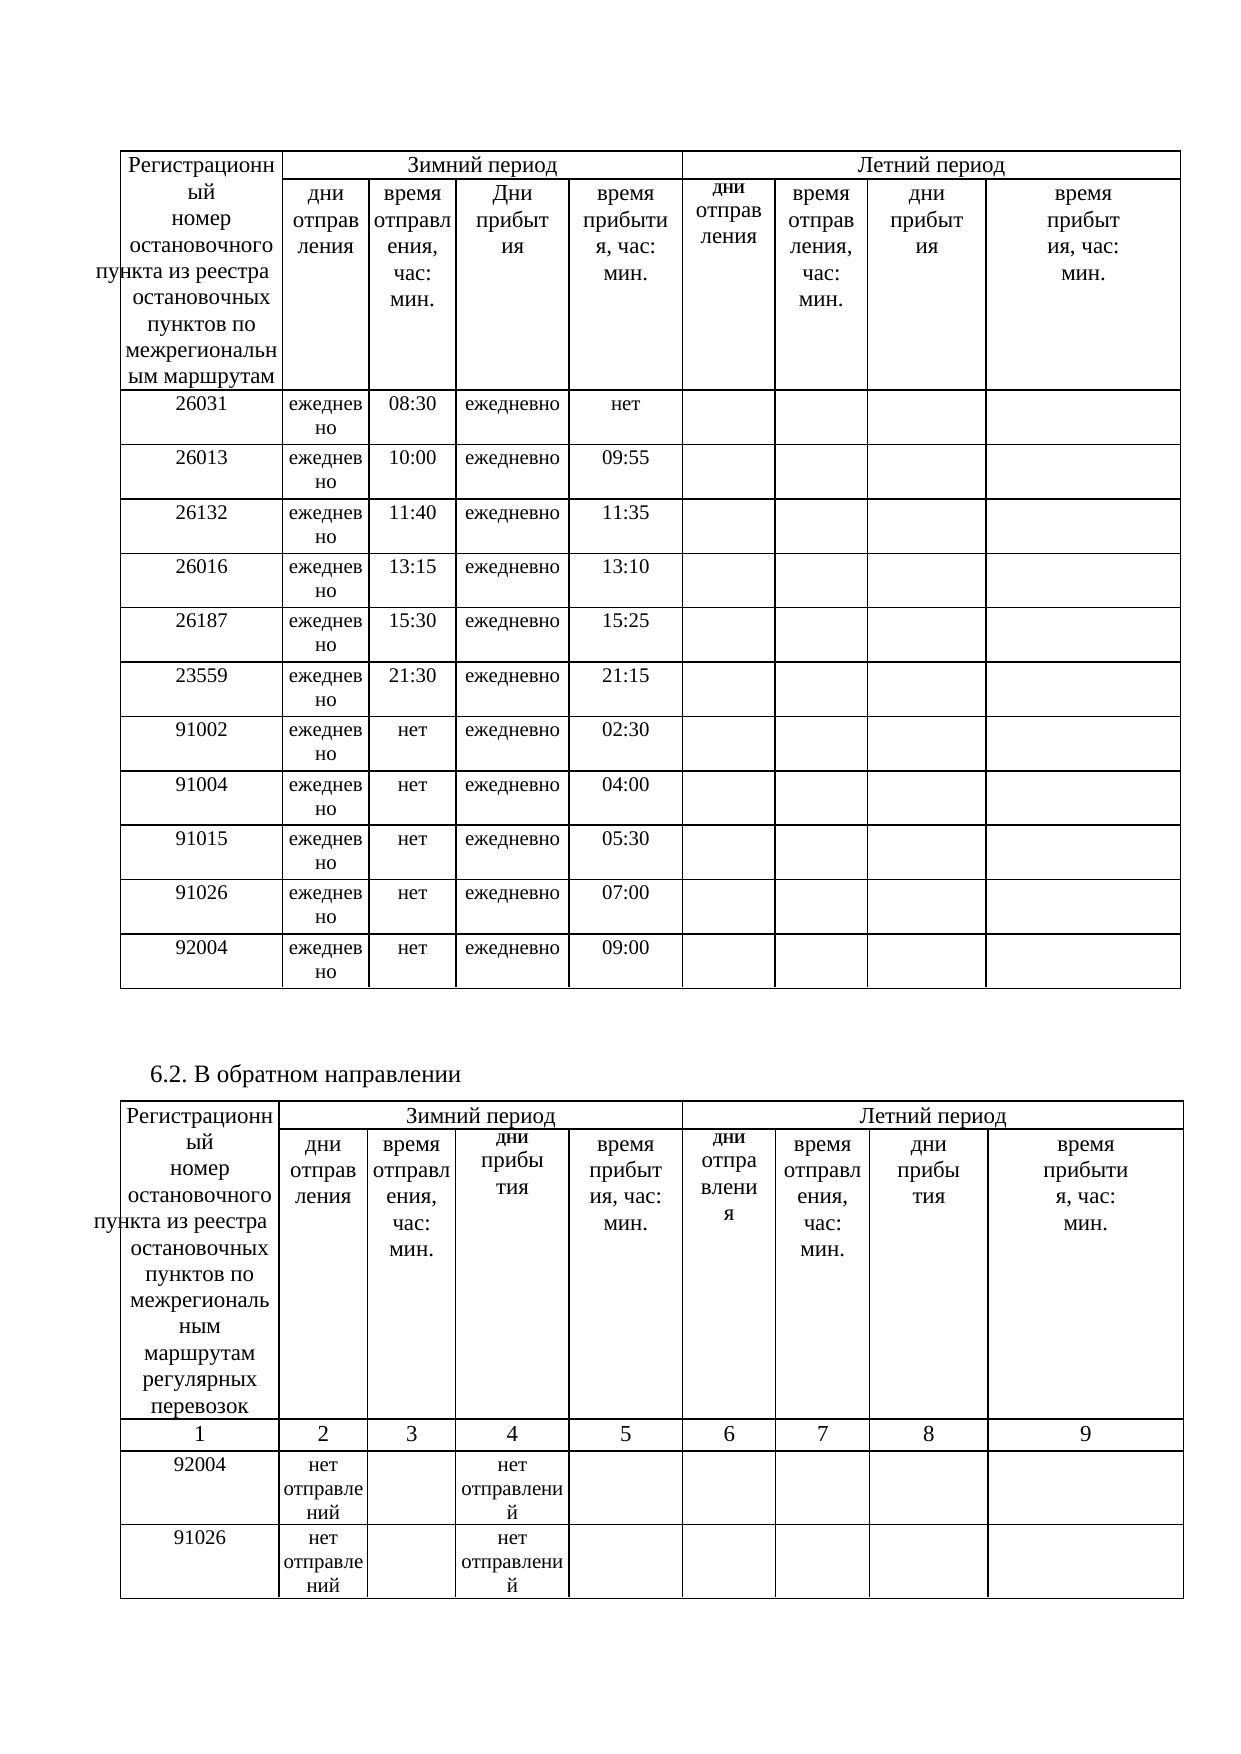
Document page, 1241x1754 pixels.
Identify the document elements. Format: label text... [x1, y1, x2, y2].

table_cell [683, 880, 774, 933]
table_cell нет [370, 826, 455, 879]
table_cell [868, 717, 985, 770]
table_cell [776, 391, 867, 444]
table_cell [776, 772, 867, 824]
table_cell 8 [870, 1420, 987, 1450]
table_cell 10:00 [370, 445, 455, 498]
table_cell дни прибыт ия [868, 180, 985, 389]
table_cell [683, 663, 774, 716]
table_cell 09:00 [570, 935, 682, 987]
table_cell 6 [683, 1420, 775, 1450]
table_cell [987, 391, 1180, 444]
table_cell 91002 [121, 717, 282, 770]
table_cell [987, 554, 1180, 607]
table_cell дни прибы тия [870, 1130, 987, 1418]
table_cell ежедневно [283, 554, 368, 607]
table_header Летний период [683, 152, 1180, 178]
table_cell ежедневно [283, 391, 368, 444]
table_cell дни отправ ления [280, 1130, 367, 1418]
table_cell [868, 500, 985, 552]
table_cell [868, 608, 985, 661]
table_cell [776, 445, 867, 498]
table_cell 7 [776, 1420, 869, 1450]
table_cell 26031 [121, 391, 282, 444]
table_cell ежедневно [457, 880, 568, 933]
table_cell 26187 [121, 608, 282, 661]
table_cell [868, 391, 985, 444]
table_cell ежедневно [283, 826, 368, 879]
table_cell 15:30 [370, 608, 455, 661]
table_cell [683, 1525, 775, 1597]
table_cell [776, 608, 867, 661]
table_cell 21:15 [570, 663, 682, 716]
table_cell Дни прибыт ия [457, 180, 568, 389]
table_cell 5 [570, 1420, 682, 1450]
table_cell время прибыти я, час: мин. [989, 1130, 1183, 1418]
table_cell ежедневно [457, 663, 568, 716]
text 6.2. В обратном направлении [150, 1059, 1090, 1088]
table_cell время отправ ления, час: мин. [776, 180, 867, 389]
table_cell нет [370, 772, 455, 824]
table_cell 91026 [121, 880, 282, 933]
table_cell [868, 880, 985, 933]
table_cell нет [370, 880, 455, 933]
table_cell [989, 1525, 1183, 1597]
table_cell 08:30 [370, 391, 455, 444]
table_cell [683, 772, 774, 824]
table_cell [868, 935, 985, 987]
table_cell ежедневно [283, 880, 368, 933]
table_cell [776, 880, 867, 933]
table_cell время прибыт ия, час: мин. [987, 180, 1180, 389]
table_cell [868, 772, 985, 824]
table_cell 15:25 [570, 608, 682, 661]
table_cell 4 [456, 1420, 568, 1450]
table_cell 09:55 [570, 445, 682, 498]
table_cell [868, 663, 985, 716]
table_cell [683, 608, 774, 661]
table_cell 11:35 [570, 500, 682, 552]
table_cell [987, 663, 1180, 716]
table_cell 02:30 [570, 717, 682, 770]
table_header Зимний период [280, 1102, 682, 1128]
table_cell 1 [121, 1420, 278, 1450]
table_cell ежедневно [283, 500, 368, 552]
table_cell ежедневно [457, 608, 568, 661]
table_cell 2 [280, 1420, 367, 1450]
table_cell 13:15 [370, 554, 455, 607]
table_cell [368, 1525, 455, 1597]
table_cell [368, 1452, 455, 1524]
table_cell [570, 1525, 682, 1597]
table_cell [776, 500, 867, 552]
table_cell 04:00 [570, 772, 682, 824]
table_cell [987, 608, 1180, 661]
table_cell нет отправлений [456, 1525, 568, 1597]
table_cell ежедневно [457, 935, 568, 987]
table_cell ежедневно [457, 445, 568, 498]
table_cell [776, 717, 867, 770]
table_cell ежедневно [283, 717, 368, 770]
table_cell 21:30 [370, 663, 455, 716]
table_cell 3 [368, 1420, 455, 1450]
table_cell [776, 1452, 869, 1524]
table_cell время отправл ения, час: мин. [368, 1130, 455, 1418]
table_cell ДНИ отпра влени я [683, 1130, 775, 1418]
table_cell 91026 [121, 1525, 278, 1597]
table_cell ежедневно [283, 772, 368, 824]
table_cell время отправл ения, час: мин. [370, 180, 455, 389]
table_cell [868, 554, 985, 607]
table_cell [870, 1452, 987, 1524]
table_cell время прибыт ия, час: мин. [570, 1130, 682, 1418]
table_cell [987, 772, 1180, 824]
table_cell 92004 [121, 935, 282, 987]
table_cell [868, 826, 985, 879]
table_cell [776, 826, 867, 879]
table_cell нет отправлений [280, 1452, 367, 1524]
table_cell нет отправлений [280, 1525, 367, 1597]
table_cell [776, 935, 867, 987]
table_cell [987, 445, 1180, 498]
table_cell 92004 [121, 1452, 278, 1524]
table_cell ежедневно [283, 663, 368, 716]
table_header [121, 1102, 278, 1418]
table_cell ДНИ отправ ления [683, 180, 774, 389]
table_cell 23559 [121, 663, 282, 716]
table_cell [683, 554, 774, 607]
table_cell время прибыти я, час: мин. [570, 180, 682, 389]
table_cell ежедневно [283, 445, 368, 498]
table_cell ежедневно [457, 391, 568, 444]
table_cell [987, 500, 1180, 552]
table_cell [987, 880, 1180, 933]
table_cell 05:30 [570, 826, 682, 879]
table_cell нет [570, 391, 682, 444]
table_cell ежедневно [283, 608, 368, 661]
table_cell [987, 717, 1180, 770]
table_cell [987, 935, 1180, 987]
table_cell [570, 1452, 682, 1524]
table_cell [683, 1452, 775, 1524]
table_header Летний период [683, 1102, 1183, 1128]
table_cell [683, 826, 774, 879]
table_cell ежедневно [283, 935, 368, 987]
table_cell 26016 [121, 554, 282, 607]
table_cell ежедневно [457, 826, 568, 879]
table_cell 91004 [121, 772, 282, 824]
table_header Зимний период [283, 152, 682, 178]
table_cell 91015 [121, 826, 282, 879]
table_cell [868, 445, 985, 498]
table_cell ежедневно [457, 772, 568, 824]
table_cell дни отправ ления [283, 180, 368, 389]
table_cell ежедневно [457, 717, 568, 770]
table_cell ДНИ прибы тия [456, 1130, 568, 1418]
table_cell 26013 [121, 445, 282, 498]
table_cell 07:00 [570, 880, 682, 933]
table_cell [683, 391, 774, 444]
table_cell [987, 826, 1180, 879]
table_cell [989, 1452, 1183, 1524]
table_cell ежедневно [457, 500, 568, 552]
table_cell время отправл ения, час: мин. [776, 1130, 869, 1418]
table_cell нет [370, 935, 455, 987]
table_cell [776, 554, 867, 607]
table_cell 26132 [121, 500, 282, 552]
table_cell 13:10 [570, 554, 682, 607]
table_cell [683, 500, 774, 552]
table_cell [776, 663, 867, 716]
table_cell [683, 935, 774, 987]
table_cell [870, 1525, 987, 1597]
table_cell ежедневно [457, 554, 568, 607]
table_cell [683, 717, 774, 770]
table_cell нет отправлений [456, 1452, 568, 1524]
table_cell [683, 445, 774, 498]
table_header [121, 152, 282, 389]
table_cell 9 [989, 1420, 1183, 1450]
table_cell [776, 1525, 869, 1597]
table_cell нет [370, 717, 455, 770]
table_cell 11:40 [370, 500, 455, 552]
